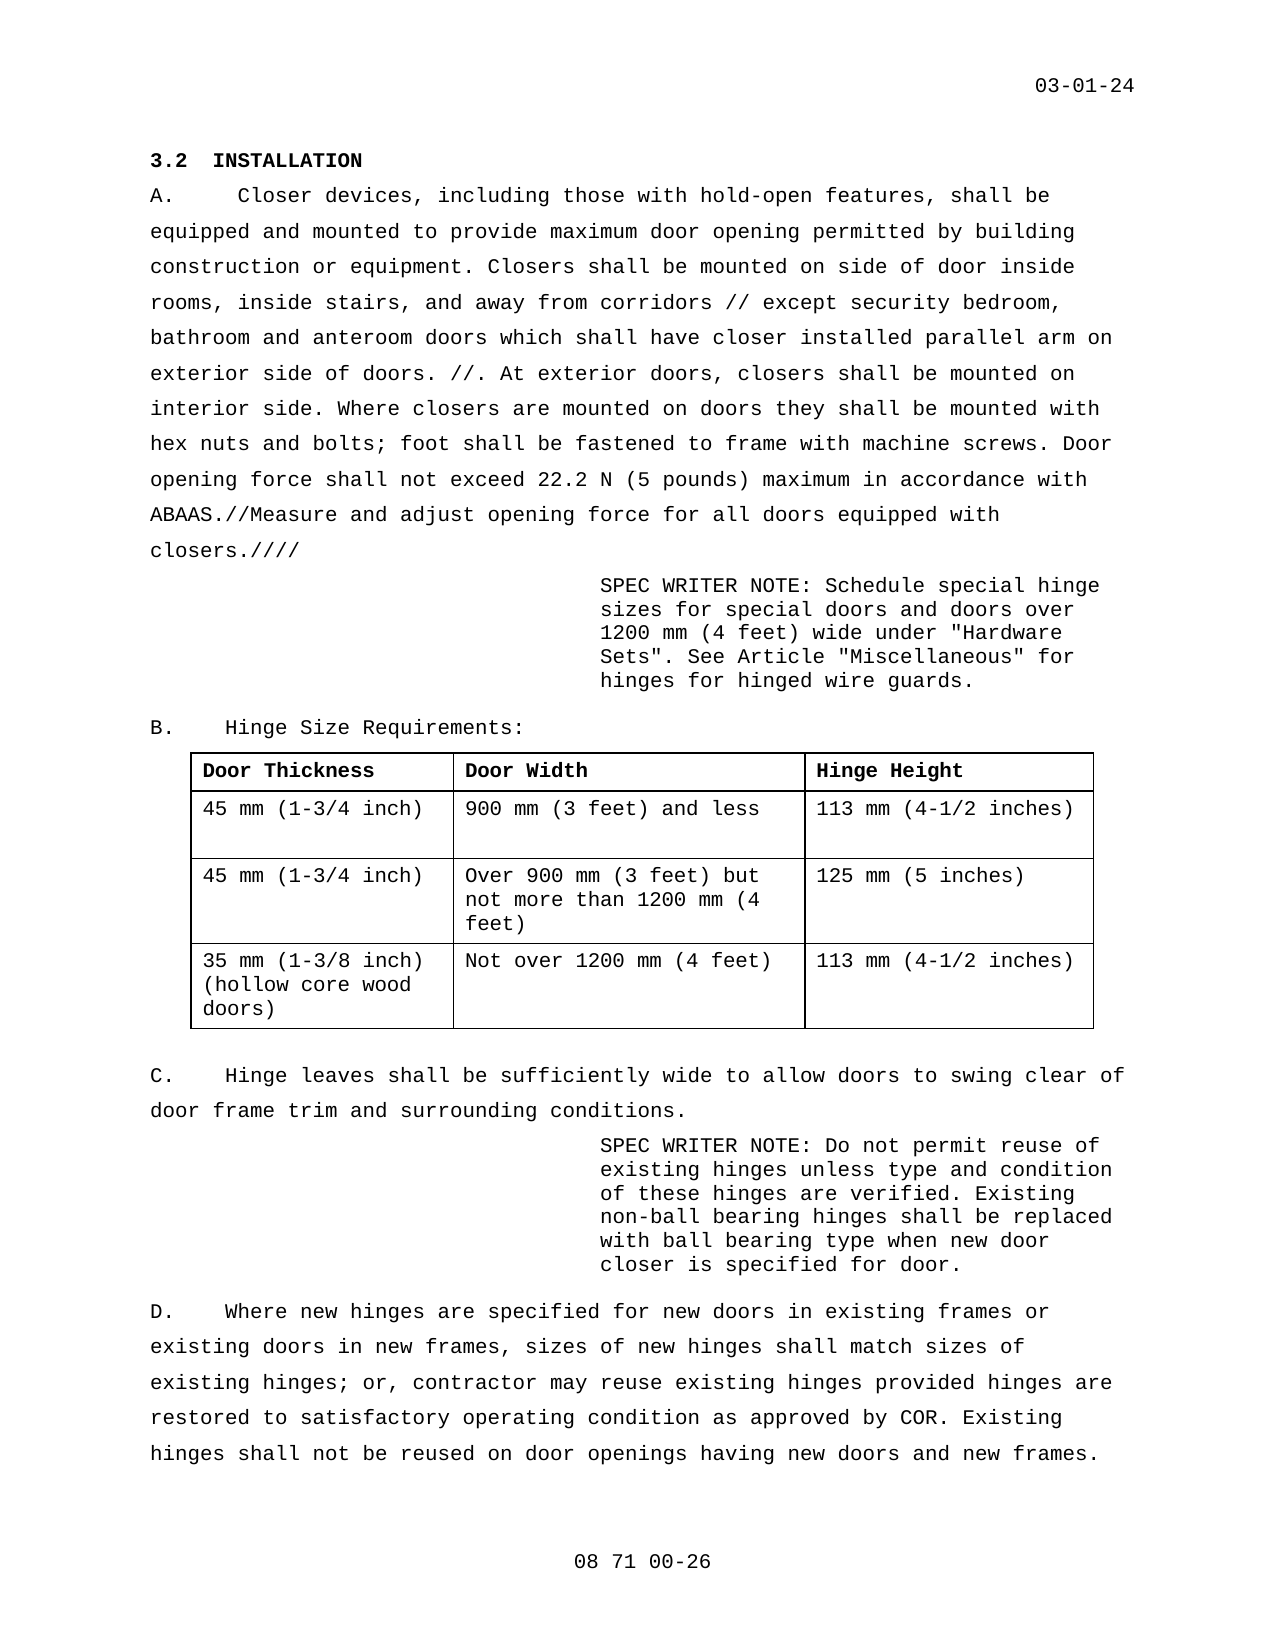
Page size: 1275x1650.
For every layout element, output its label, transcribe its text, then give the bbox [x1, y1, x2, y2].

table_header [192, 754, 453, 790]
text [150, 1301, 1134, 1466]
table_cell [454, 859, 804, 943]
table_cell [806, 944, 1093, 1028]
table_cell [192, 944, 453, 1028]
text Hinge leaves shall be sufficiently wide to allow doors to swing clear of door frame trim and surrounding conditions. [150, 1064, 1134, 1124]
text SPEC WRITER NOTE: Do not permit reuse of existing hinges unless type and condition of these hinges are verified. Existing non-ball bearing hinges shall be replaced with ball bearing type when new door closer is specified for door. [600, 1135, 1134, 1277]
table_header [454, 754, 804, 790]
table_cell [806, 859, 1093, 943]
text Hinge Size Requirements: [150, 717, 1134, 741]
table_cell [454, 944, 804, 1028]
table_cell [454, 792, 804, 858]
text SPEC WRITER NOTE: Schedule special hinge sizes for special doors and doors over 1200 mm (4 feet) wide under "Hardware Sets". See Article "Miscellaneous" for hinges for hinged wire guards. [600, 575, 1134, 693]
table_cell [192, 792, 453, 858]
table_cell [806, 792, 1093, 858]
text INSTALLATION [150, 150, 1134, 174]
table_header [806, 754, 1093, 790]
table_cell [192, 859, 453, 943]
text Closer devices, including those with hold-open features, shall be equipped and mounted to provide maximum door opening permitted by building construction or equipment. Closers shall be mounted on side of door inside rooms, inside stairs, and away from corridors // except security bedroom, bathroom and anteroom doors which shall have closer installed parallel arm on exterior side of doors. //. At exterior doors, closers shall be mounted on interior side. Where closers are mounted on doors they shall be mounted with hex nuts and bolts; foot shall be fastened to frame with machine screws. Door opening force shall not exceed 22.2 N (5 pounds) maximum in accordance with ABAAS.//Measure and adjust opening force for all doors equipped with closers.//// [150, 185, 1134, 563]
